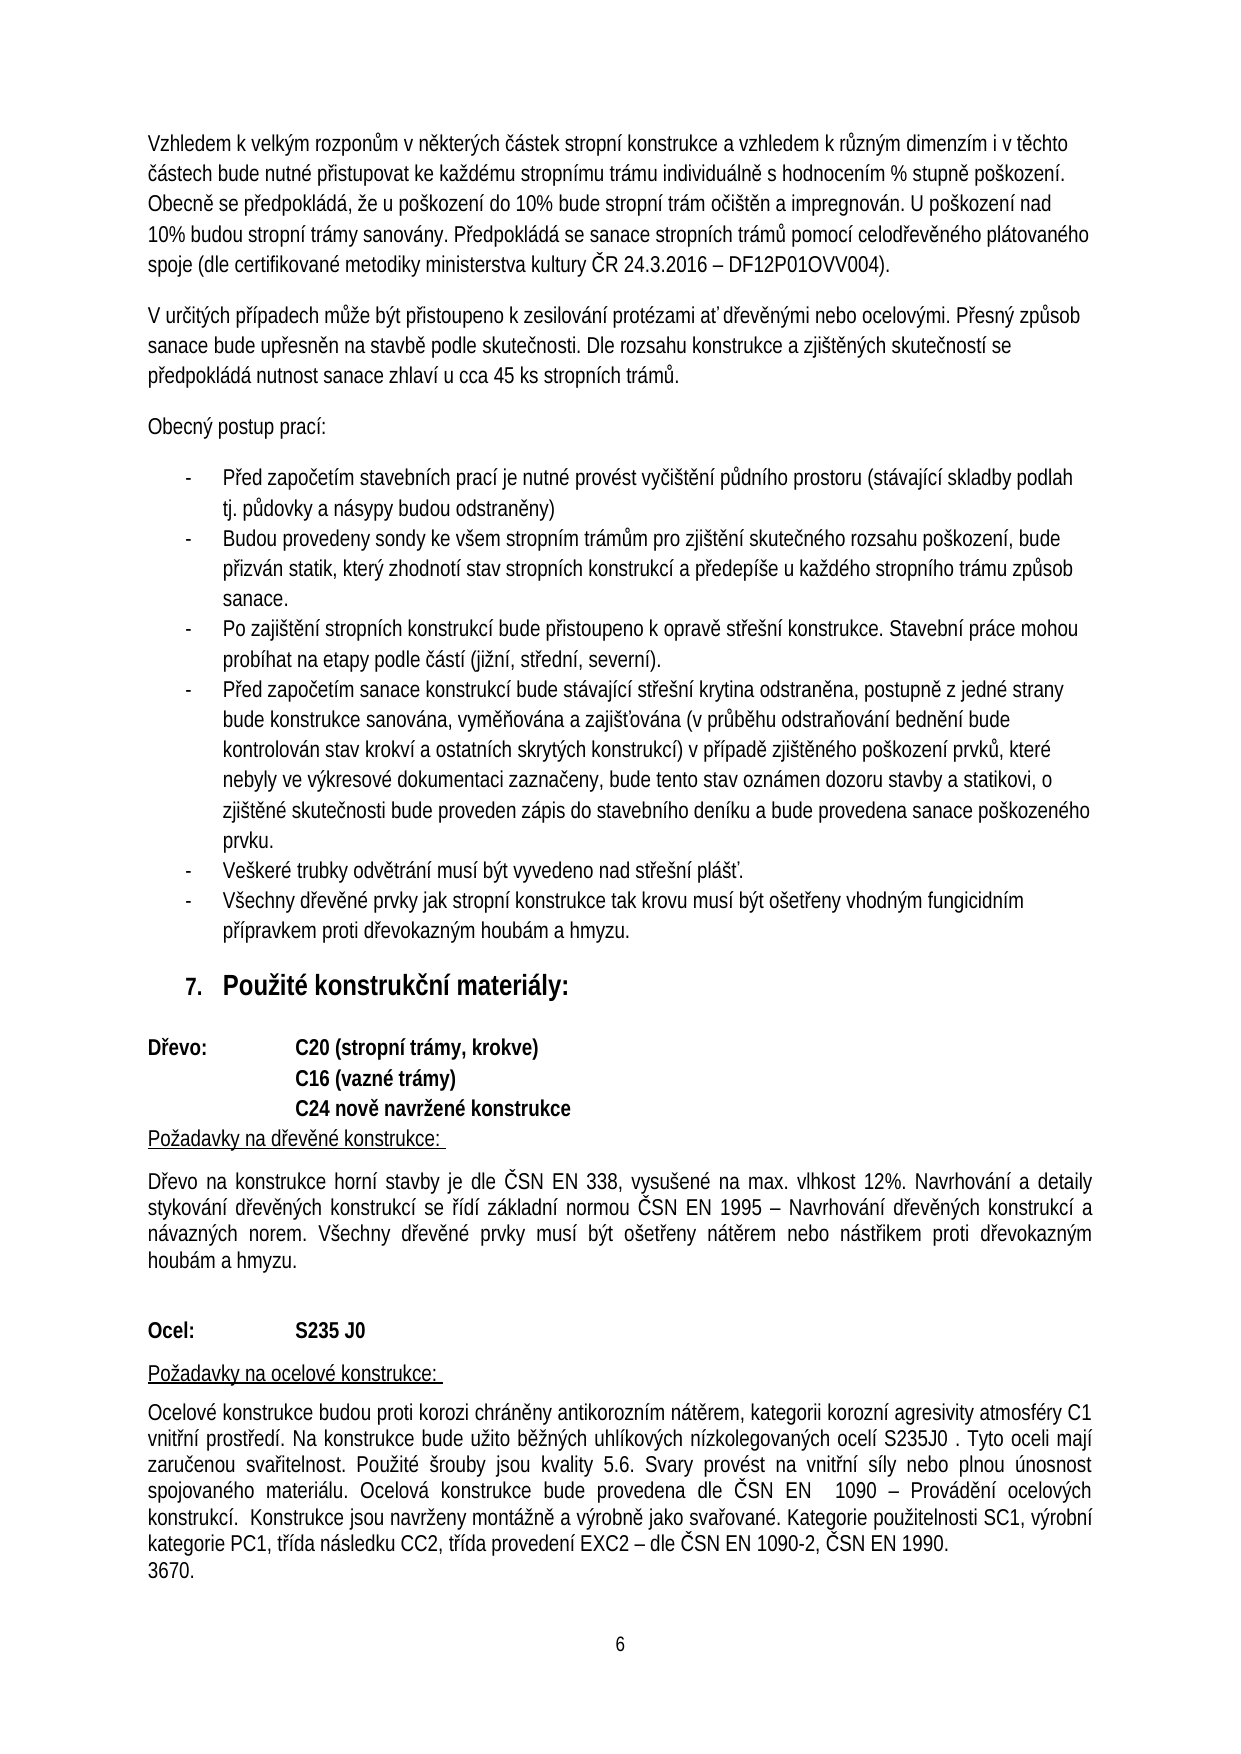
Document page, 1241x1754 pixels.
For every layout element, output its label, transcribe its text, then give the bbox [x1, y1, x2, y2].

text Ocel: S235 J0 [148, 1317, 1092, 1343]
text Obecný postup prací: [148, 413, 1092, 439]
list Veškeré trubky odvětrání musí být vyvedeno nad střešní plášť. [185, 857, 1092, 883]
list Budou provedeny sondy ke všem stropním trámům pro zjištění skutečného rozsahu poškození, bude přizván statik, který zhodnotí stav stropních konstrukcí a předepíše u každého stropního trámu způsob sanace. [185, 525, 1092, 611]
subtitle Použité konstrukční materiály: [185, 968, 1092, 1002]
text Dřevo na konstrukce horní stavby je dle ČSN EN 338, vysušené na max. vlhkost 12%. Navrhování a detaily stykování dřevěných konstrukcí se řídí základní normou ČSN EN 1995 – Navrhování dřevěných konstrukcí a návazných norem. Všechny dřevěné prvky musí být ošetřeny nátěrem nebo nástřikem proti dřevokazným houbám a hmyzu. [148, 1168, 1092, 1273]
list Před započetím sanace konstrukcí bude stávající střešní krytina odstraněna, postupně z jedné strany bude konstrukce sanována, vyměňována a zajišťována (v průběhu odstraňování bednění bude kontrolován stav krokví a ostatních skrytých konstrukcí) v případě zjištěného poškození prvků, které nebyly ve výkresové dokumentaci zaznačeny, bude tento stav oznámen dozoru stavby a statikovi, o zjištěné skutečnosti bude proveden zápis do stavebního deníku a bude provedena sanace poškozeného prvku. [185, 676, 1092, 853]
text Vzhledem k velkým rozponům v některých částek stropní konstrukce a vzhledem k různým dimenzím i v těchto částech bude nutné přistupovat ke každému stropnímu trámu individuálně s hodnocením % stupně poškození. Obecně se předpokládá, že u poškození do 10% bude stropní trám očištěn a impregnován. U poškození nad 10% budou stropní trámy sanovány. Předpokládá se sanace stropních trámů pomocí celodřevěného plátovaného spoje (dle certifikované metodiky ministerstva kultury ČR 24.3.2016 – DF12P01OVV004). [148, 130, 1092, 277]
text Požadavky na ocelové konstrukce: [148, 1359, 1092, 1386]
text Dřevo: C20 (stropní trámy, krokve) [148, 1034, 1092, 1061]
text C24 nově navržené konstrukce [148, 1095, 1092, 1121]
text 3670. [148, 1557, 1092, 1583]
text Požadavky na dřevěné konstrukce: [148, 1125, 1092, 1151]
text C16 (vazné trámy) [148, 1064, 1092, 1091]
list Po zajištění stropních konstrukcí bude přistoupeno k opravě střešní konstrukce. Stavební práce mohou probíhat na etapy podle částí (jižní, střední, severní). [185, 615, 1092, 672]
list Před započetím stavebních prací je nutné provést vyčištění půdního prostoru (stávající skladby podlah tj. půdovky a násypy budou odstraněny) [185, 464, 1092, 521]
text Ocelové konstrukce budou proti korozi chráněny antikorozním nátěrem, kategorii korozní agresivity atmosféry C1 vnitřní prostředí. Na konstrukce bude užito běžných uhlíkových nízkolegovaných ocelí S235J0 . Tyto oceli mají zaručenou svařitelnost. Použité šrouby jsou kvality 5.6. Svary provést na vnitřní síly nebo plnou únosnost spojovaného materiálu. Ocelová konstrukce bude provedena dle ČSN EN 1090 – Provádění ocelových konstrukcí. Konstrukce jsou navrženy montážně a výrobně jako svařované. Kategorie použitelnosti SC1, výrobní kategorie PC1, třída následku CC2, třída provedení EXC2 – dle ČSN EN 1090-2, ČSN EN 1990. [148, 1398, 1092, 1557]
text V určitých případech může být přistoupeno k zesilování protézami ať dřevěnými nebo ocelovými. Přesný způsob sanace bude upřesněn na stavbě podle skutečnosti. Dle rozsahu konstrukce a zjištěných skutečností se předpokládá nutnost sanace zhlaví u cca 45 ks stropních trámů. [148, 302, 1092, 388]
list Všechny dřevěné prvky jak stropní konstrukce tak krovu musí být ošetřeny vhodným fungicidním přípravkem proti dřevokazným houbám a hmyzu. [185, 887, 1092, 944]
